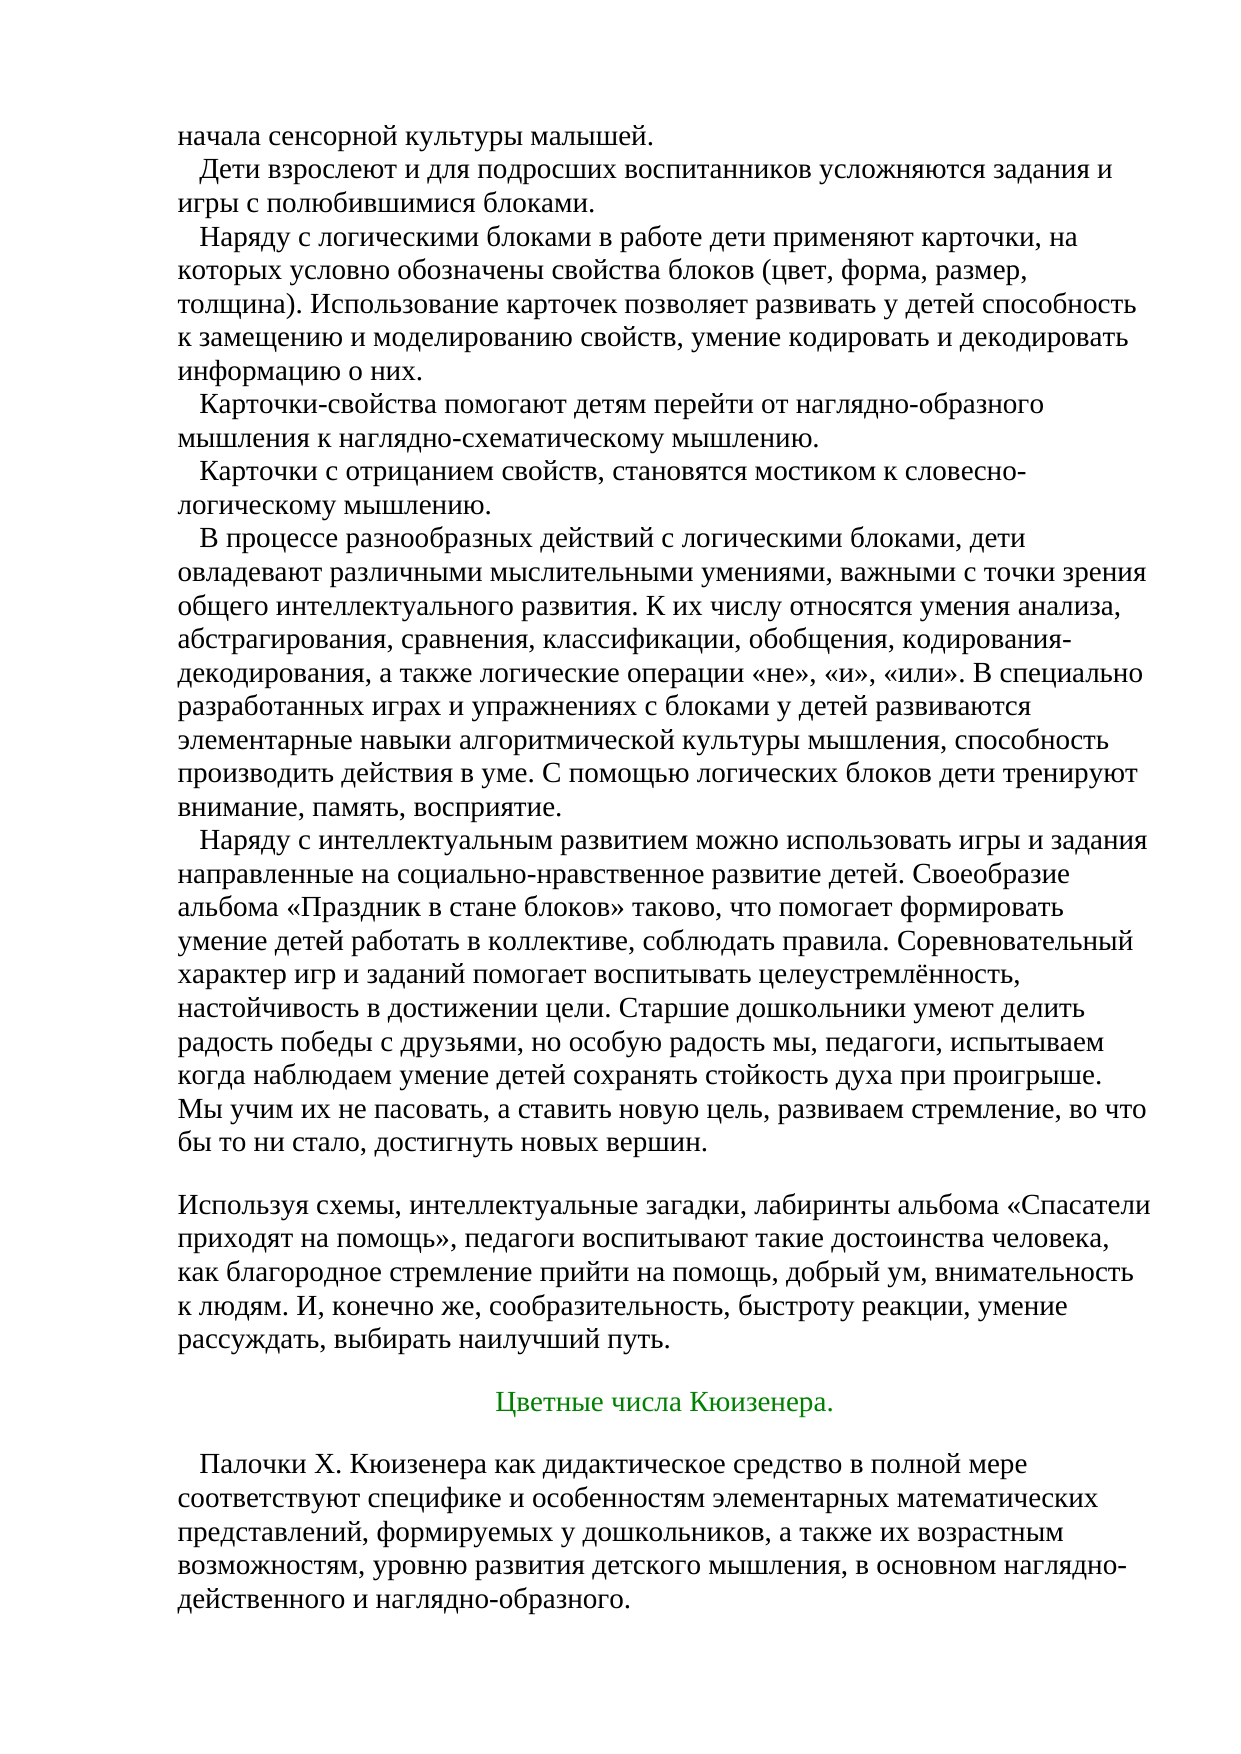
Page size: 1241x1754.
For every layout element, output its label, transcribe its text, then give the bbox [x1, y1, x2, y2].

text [177, 118, 1152, 1158]
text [177, 1447, 1152, 1614]
text Цветные числа Кюизенера. [177, 1384, 1152, 1417]
text Используя схемы, интеллектуальные загадки, лабиринты альбома «Спасатели приходят на помощь», педагоги воспитывают такие достоинства человека, как благородное стремление прийти на помощь, добрый ум, внимательность к людям. И, конечно же, сообразительность, быстроту реакции, умение рассуждать, выбирать наилучший путь. [177, 1187, 1152, 1355]
